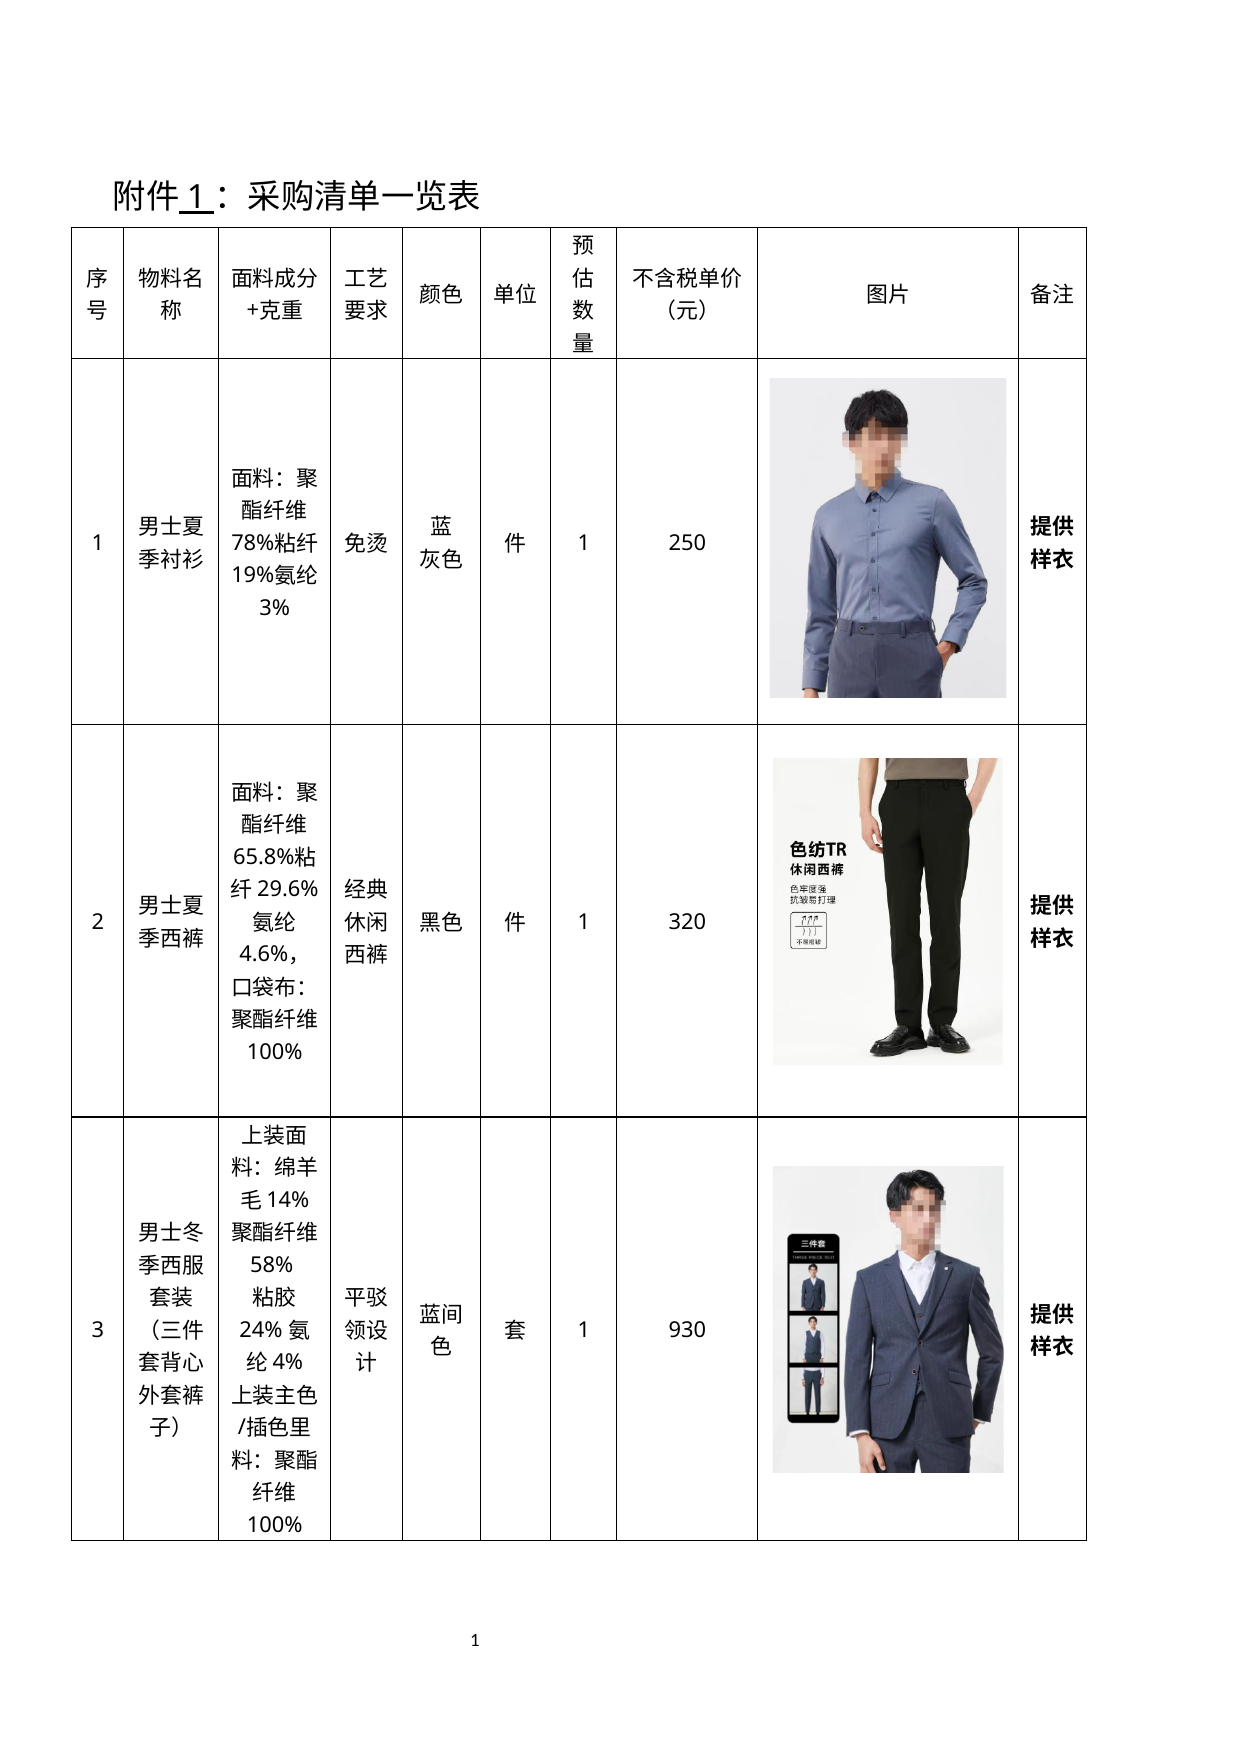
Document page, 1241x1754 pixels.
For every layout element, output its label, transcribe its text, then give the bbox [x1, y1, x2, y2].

table_cell 套 [481, 1118, 550, 1540]
table_header 图片 [758, 228, 1018, 358]
table_cell [758, 725, 1018, 1116]
table_cell 免烫 [331, 359, 402, 724]
table_cell 1 [551, 359, 616, 724]
text 附件 1 ：采购清单一览表 [112, 162, 1128, 227]
table_cell 蓝 灰色 [403, 359, 480, 724]
picture [769, 378, 1007, 698]
table_header 工艺要求 [331, 228, 402, 358]
table_header 不含税单价（元） [617, 228, 757, 358]
table_cell 提供 样衣 [1019, 1118, 1086, 1540]
table_cell [758, 1118, 1018, 1540]
table_cell 黑色 [403, 725, 480, 1116]
table_cell 1 [72, 359, 123, 724]
table_cell 平驳领设计 [331, 1118, 402, 1540]
picture [773, 758, 1003, 1065]
table_cell 1 [551, 1118, 616, 1540]
table_header 序号 [72, 228, 123, 358]
table_cell 件 [481, 725, 550, 1116]
table_cell 2 [72, 725, 123, 1116]
table_header 单位 [481, 228, 550, 358]
table_cell 面料：聚酯纤维65.8%粘纤29.6%氨纶4.6%，口袋布：聚酯纤维100% [219, 725, 330, 1116]
table_cell 320 [617, 725, 757, 1116]
table_cell [758, 359, 1018, 724]
table_cell 面料：聚酯纤维78%粘纤19%氨纶3% [219, 359, 330, 724]
table_cell 250 [617, 359, 757, 724]
table_header 物料名称 [124, 228, 218, 358]
table_cell 经典休闲西裤 [331, 725, 402, 1116]
table_cell 男士夏季西裤 [124, 725, 218, 1116]
table_cell 男士夏季衬衫 [124, 359, 218, 724]
table_header 备注 [1019, 228, 1086, 358]
picture [772, 1166, 1004, 1473]
table_cell 蓝间色 [403, 1118, 480, 1540]
table_cell 男士冬季西服套装（三件套背心外套裤子） [124, 1118, 218, 1540]
table_cell 提供 样衣 [1019, 359, 1086, 724]
table_header 面料成分+克重 [219, 228, 330, 358]
table_header 颜色 [403, 228, 480, 358]
table_header 预估数量 [551, 228, 616, 358]
table_cell 1 [551, 725, 616, 1116]
table_cell 提供 样衣 [1019, 725, 1086, 1116]
table_cell 件 [481, 359, 550, 724]
table_cell 3 [72, 1118, 123, 1540]
table_cell 930 [617, 1118, 757, 1540]
table_cell 上装面料：绵羊毛14% 聚酯纤维58% 粘胶24% 氨纶4% 上装主色/插色里料：聚酯纤维100% [219, 1118, 330, 1540]
